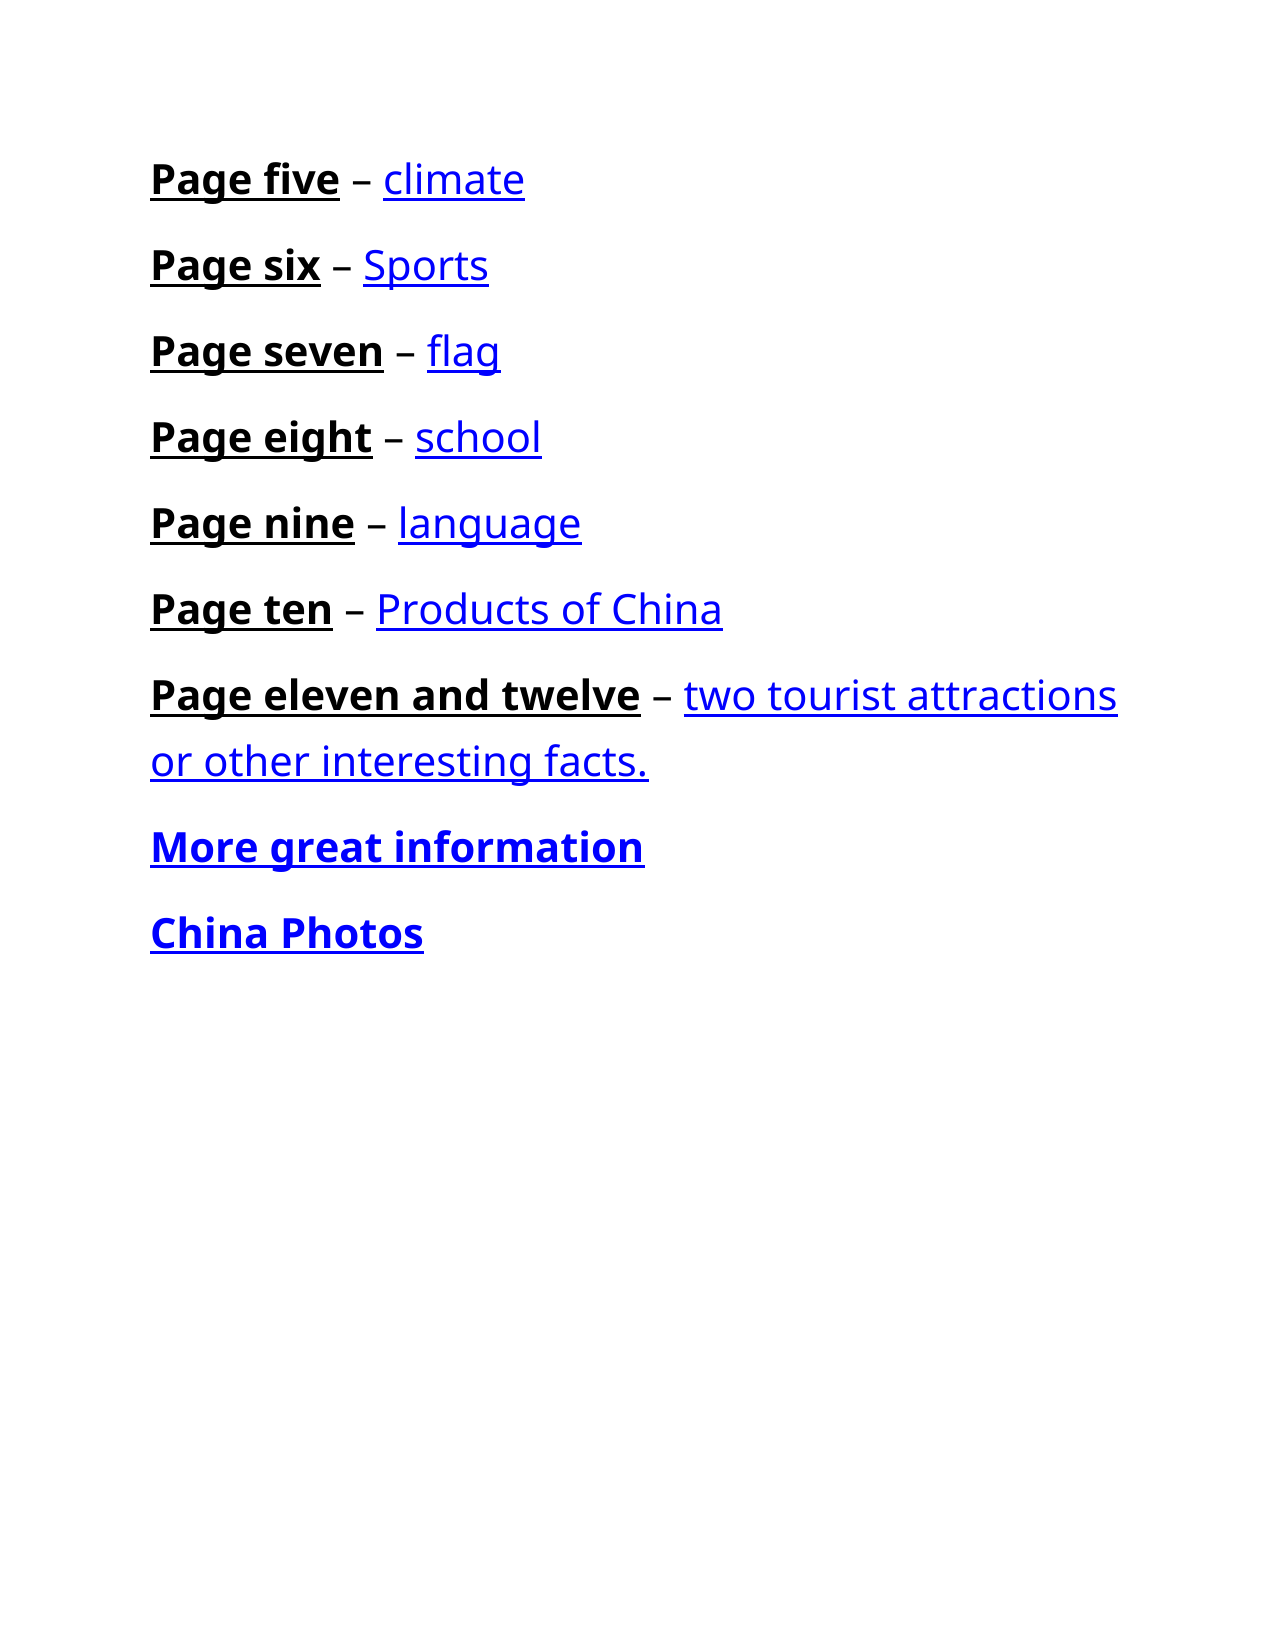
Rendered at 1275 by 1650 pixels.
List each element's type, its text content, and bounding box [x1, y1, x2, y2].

text Page eleven and twelve – two tourist attractions or other interesting facts. [150, 666, 1125, 788]
text Page eight – school [150, 408, 1125, 465]
text Page five – climate [150, 150, 1125, 207]
text More great information [150, 817, 1125, 874]
text Page nine – language [150, 494, 1125, 551]
text Page ten – Products of China [150, 580, 1125, 637]
text Page six – Sports [150, 236, 1125, 293]
text China Photos [150, 903, 1125, 960]
text Page seven – flag [150, 322, 1125, 379]
